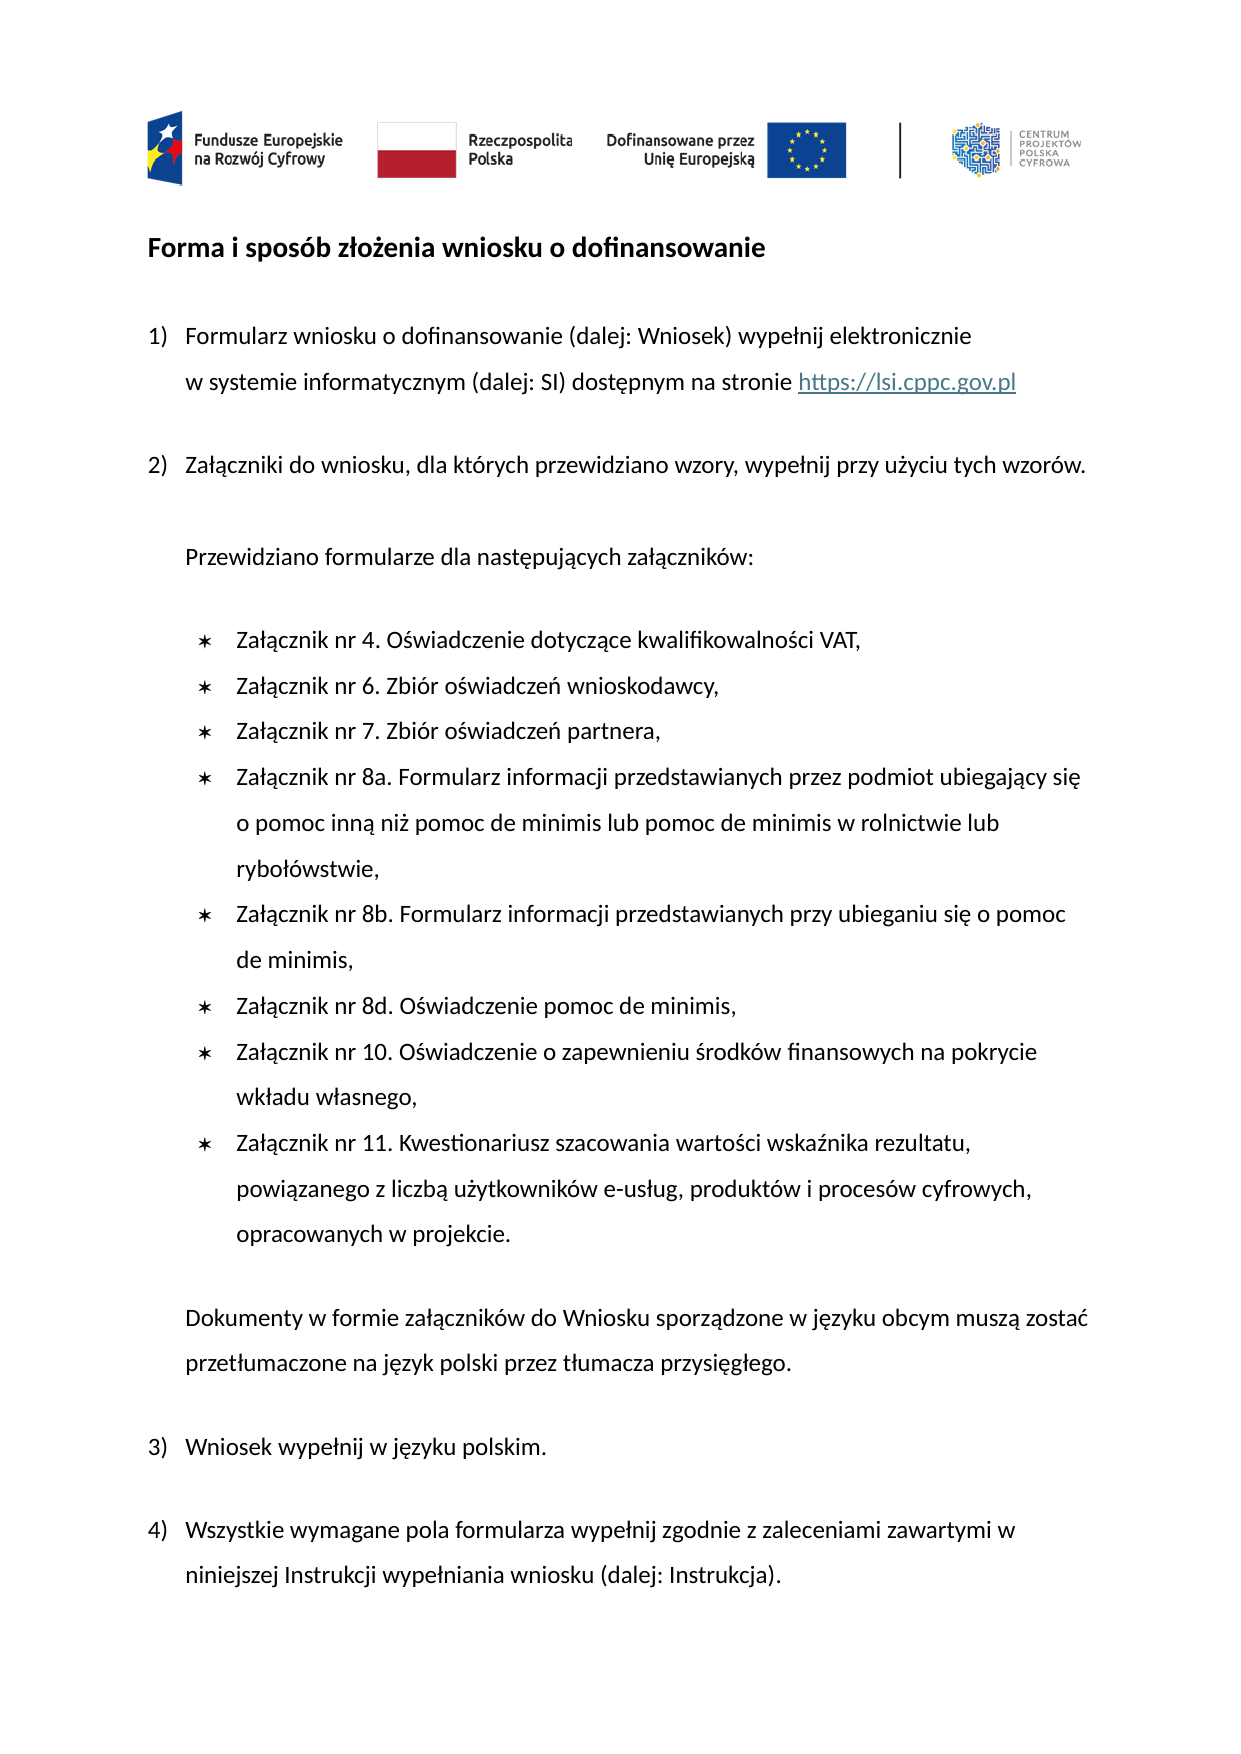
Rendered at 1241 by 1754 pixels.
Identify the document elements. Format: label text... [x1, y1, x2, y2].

text Załącznik nr 7. Zbiór oświadczeń partnera, [199, 716, 1093, 746]
text Załącznik nr 6. Zbiór oświadczeń wnioskodawcy, [199, 670, 1093, 700]
text Załącznik nr 10. Oświadczenie o zapewnieniu środków finansowych na pokrycie wkładu własnego, [199, 1036, 1093, 1112]
text Załącznik nr 8d. Oświadczenie pomoc de minimis, [199, 990, 1093, 1020]
list Wniosek wypełnij w języku polskim. [148, 1431, 1093, 1461]
text Załącznik nr 11. Kwestionariusz szacowania wartości wskaźnika rezultatu, powiązanego z liczbą użytkowników e-usług, produktów i procesów cyfrowych, opracowanych w projekcie. [199, 1127, 1093, 1249]
picture [147, 111, 1081, 186]
list Załączniki do wniosku, dla których przewidziano wzory, wypełnij przy użyciu tych wzorów. Przewidziano formularze dla następujących załączników: [148, 449, 1093, 571]
text Załącznik nr 8b. Formularz informacji przedstawianych przy ubieganiu się o pomoc de minimis, [199, 898, 1093, 975]
text Załącznik nr 8a. Formularz informacji przedstawianych przez podmiot ubiegający się o pomoc inną niż pomoc de minimis lub pomoc de minimis w rolnictwie lub rybołówstwie, [199, 761, 1093, 883]
text Załącznik nr 4. Oświadczenie dotyczące kwalifikowalności VAT, [199, 624, 1093, 654]
text Formularz wniosku o dofinansowanie (dalej: Wniosek) wypełnij elektronicznie w systemie informatycznym (dalej: SI) dostępnym na stronie https://lsi.cppc.gov.pl [148, 320, 1093, 397]
subtitle Forma i sposób złożenia wniosku o dofinansowanie [148, 229, 1093, 265]
list Dokumenty w formie załączników do Wniosku sporządzone w języku obcym muszą zostać przetłumaczone na język polski przez tłumacza przysięgłego. [185, 1302, 1093, 1378]
